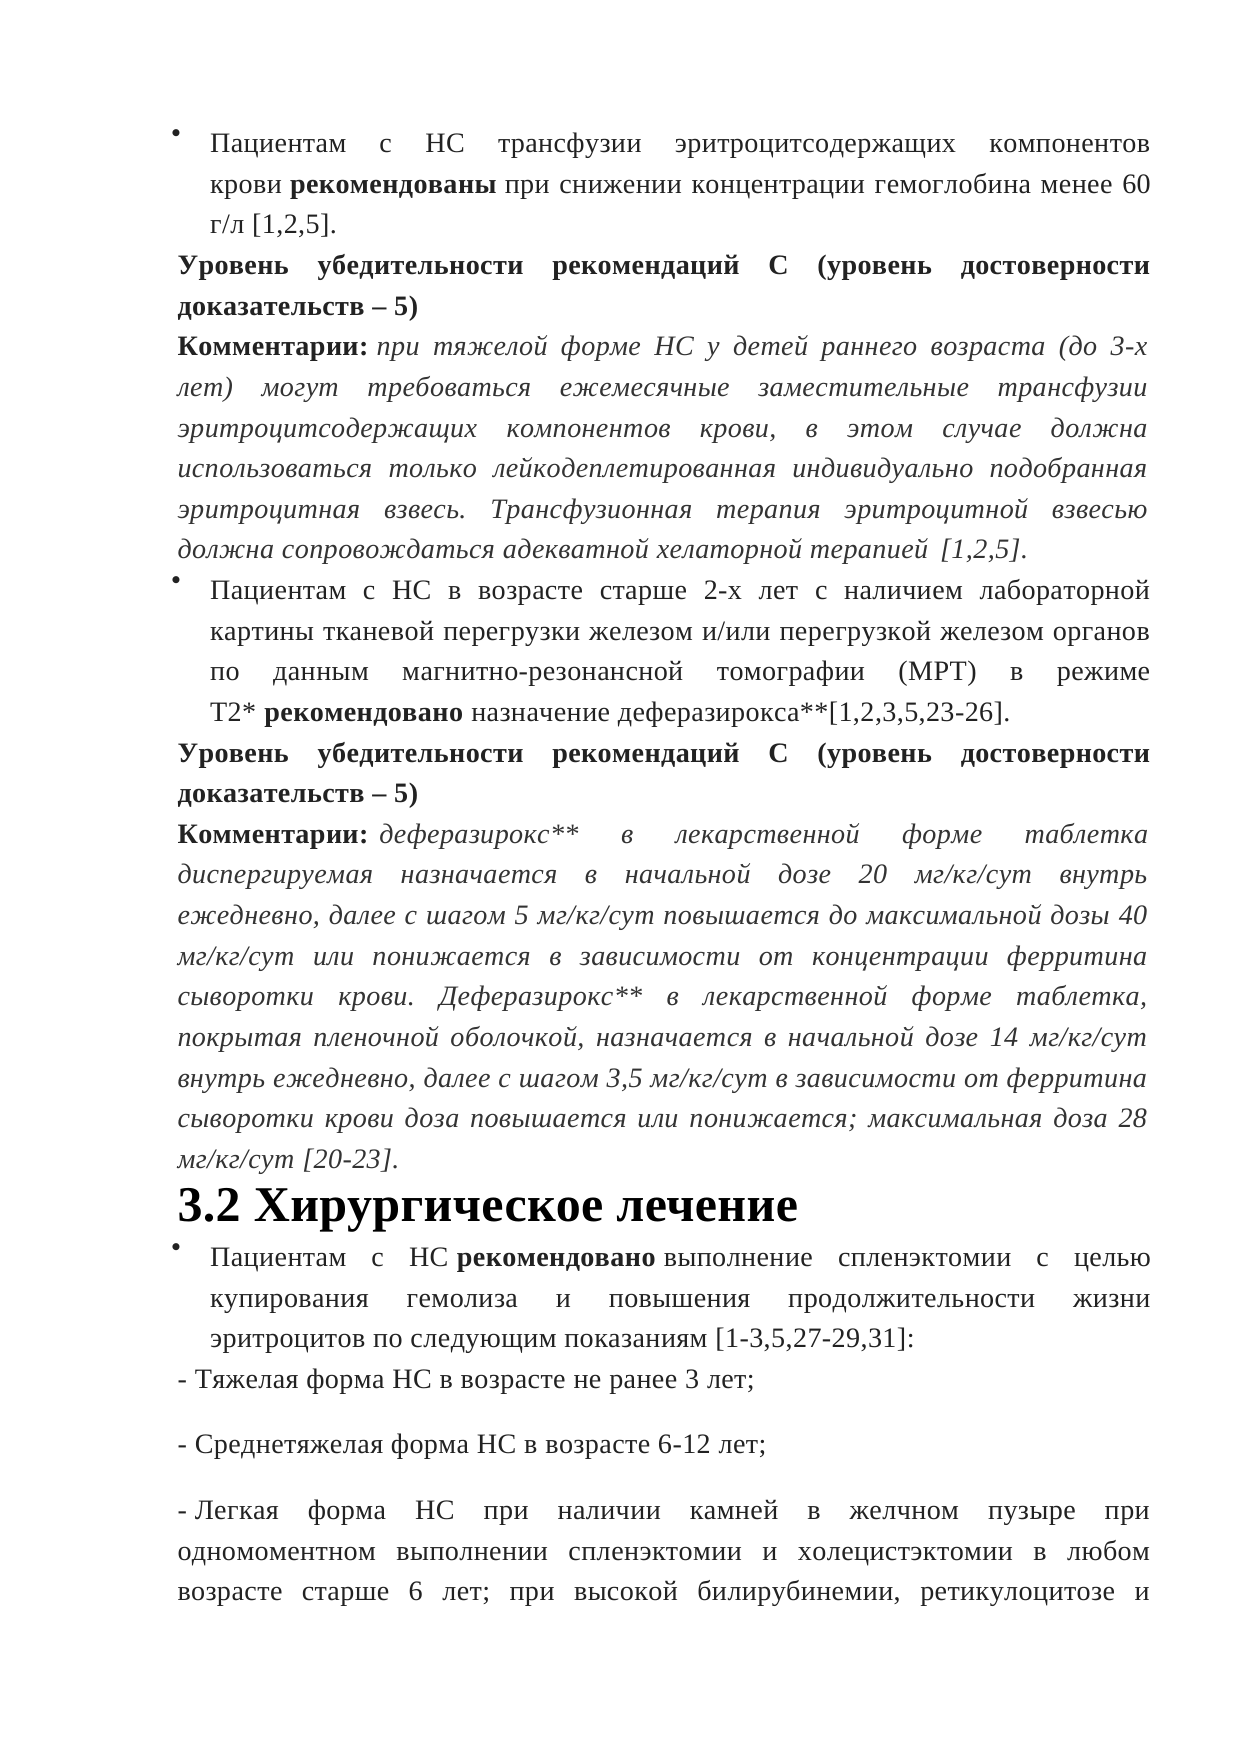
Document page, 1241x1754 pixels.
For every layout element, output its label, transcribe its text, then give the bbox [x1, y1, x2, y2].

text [177, 1485, 1152, 1607]
text 3.2 Хирургическое лечение [177, 1174, 1152, 1232]
text Уровень убедительности рекомендаций С (уровень достоверности доказательств – 5) [177, 240, 1152, 321]
text Уровень убедительности рекомендаций С (уровень достоверности доказательств – 5) [177, 727, 1152, 809]
list Пациентам с НС рекомендовано выполнение спленэктомии c целью купирования гемолиза и повышения продолжительности жизни эритроцитов по следующим показаниям [1-3,5,27-29,31]: [172, 1232, 1152, 1354]
list Пациентам с НС трансфузии эритроцитсодержащих компонентов крови рекомендованы при снижении концентрации гемоглобина менее 60 г/л [1,2,5]. [172, 118, 1152, 240]
list Пациентам с НС в возрасте старше 2-х лет с наличием лабораторной картины тканевой перегрузки железом и/или перегрузкой железом органов по данным магнитно-резонансной томографии (МРТ) в режиме Т2* рекомендовано назначение деферазирокса**[1,2,3,5,23-26]. [172, 565, 1152, 727]
text Комментарии: деферазирокс** в лекарственной форме таблетка диспергируемая назначается в начальной дозе 20 мг/кг/сут внутрь ежедневно, далее с шагом 5 мг/кг/сут повышается до максимальной дозы 40 мг/кг/сут или понижается в зависимости от концентрации ферритина сыворотки крови. Деферазирокс** в лекарственной форме таблетка, покрытая пленочной оболочкой, назначается в начальной дозе 14 мг/кг/сут внутрь ежедневно, далее с шагом 3,5 мг/кг/сут в зависимости от ферритина сыворотки крови доза повышается или понижается; максимальная доза 28 мг/кг/сут [20-23]. [177, 809, 1152, 1174]
text - Тяжелая форма НС в возрасте не ранее 3 лет; [177, 1354, 1152, 1394]
text - Среднетяжелая форма НС в возрасте 6-12 лет; [177, 1419, 1152, 1460]
text Комментарии: при тяжелой форме НС у детей раннего возраста (до 3-х лет) могут требоваться ежемесячные заместительные трансфузии эритроцитсодержащих компонентов крови, в этом случае должна использоваться только лейкодеплетированная индивидуально подобранная эритроцитная взвесь. Трансфузионная терапия эритроцитной взвесью должна сопровождаться адекватной хелаторной терапией [1,2,5]. [177, 321, 1152, 565]
